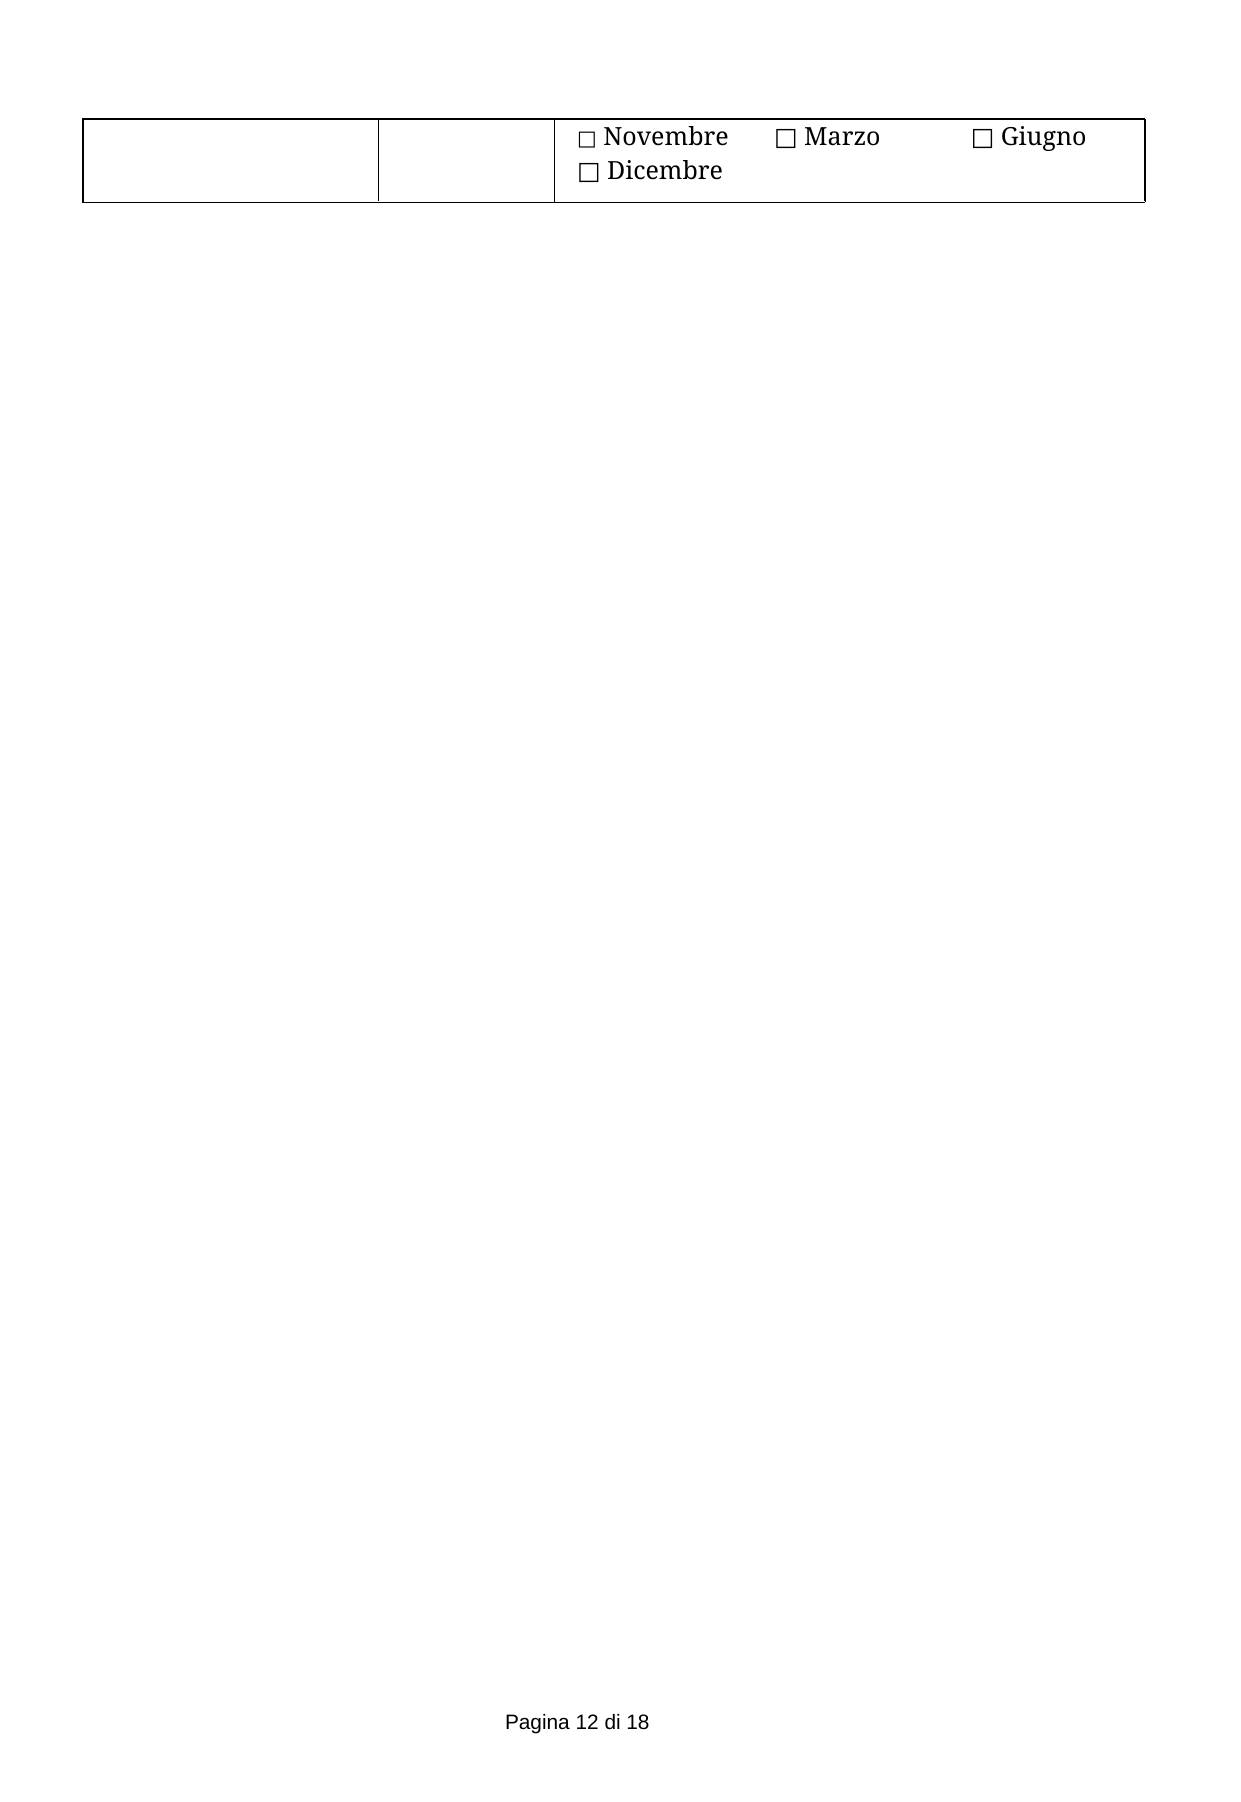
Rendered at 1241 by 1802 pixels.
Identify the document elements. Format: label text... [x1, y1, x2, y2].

table_cell Periodo [378, 120, 554, 202]
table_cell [949, 120, 1145, 202]
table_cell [752, 120, 948, 202]
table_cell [555, 120, 752, 202]
